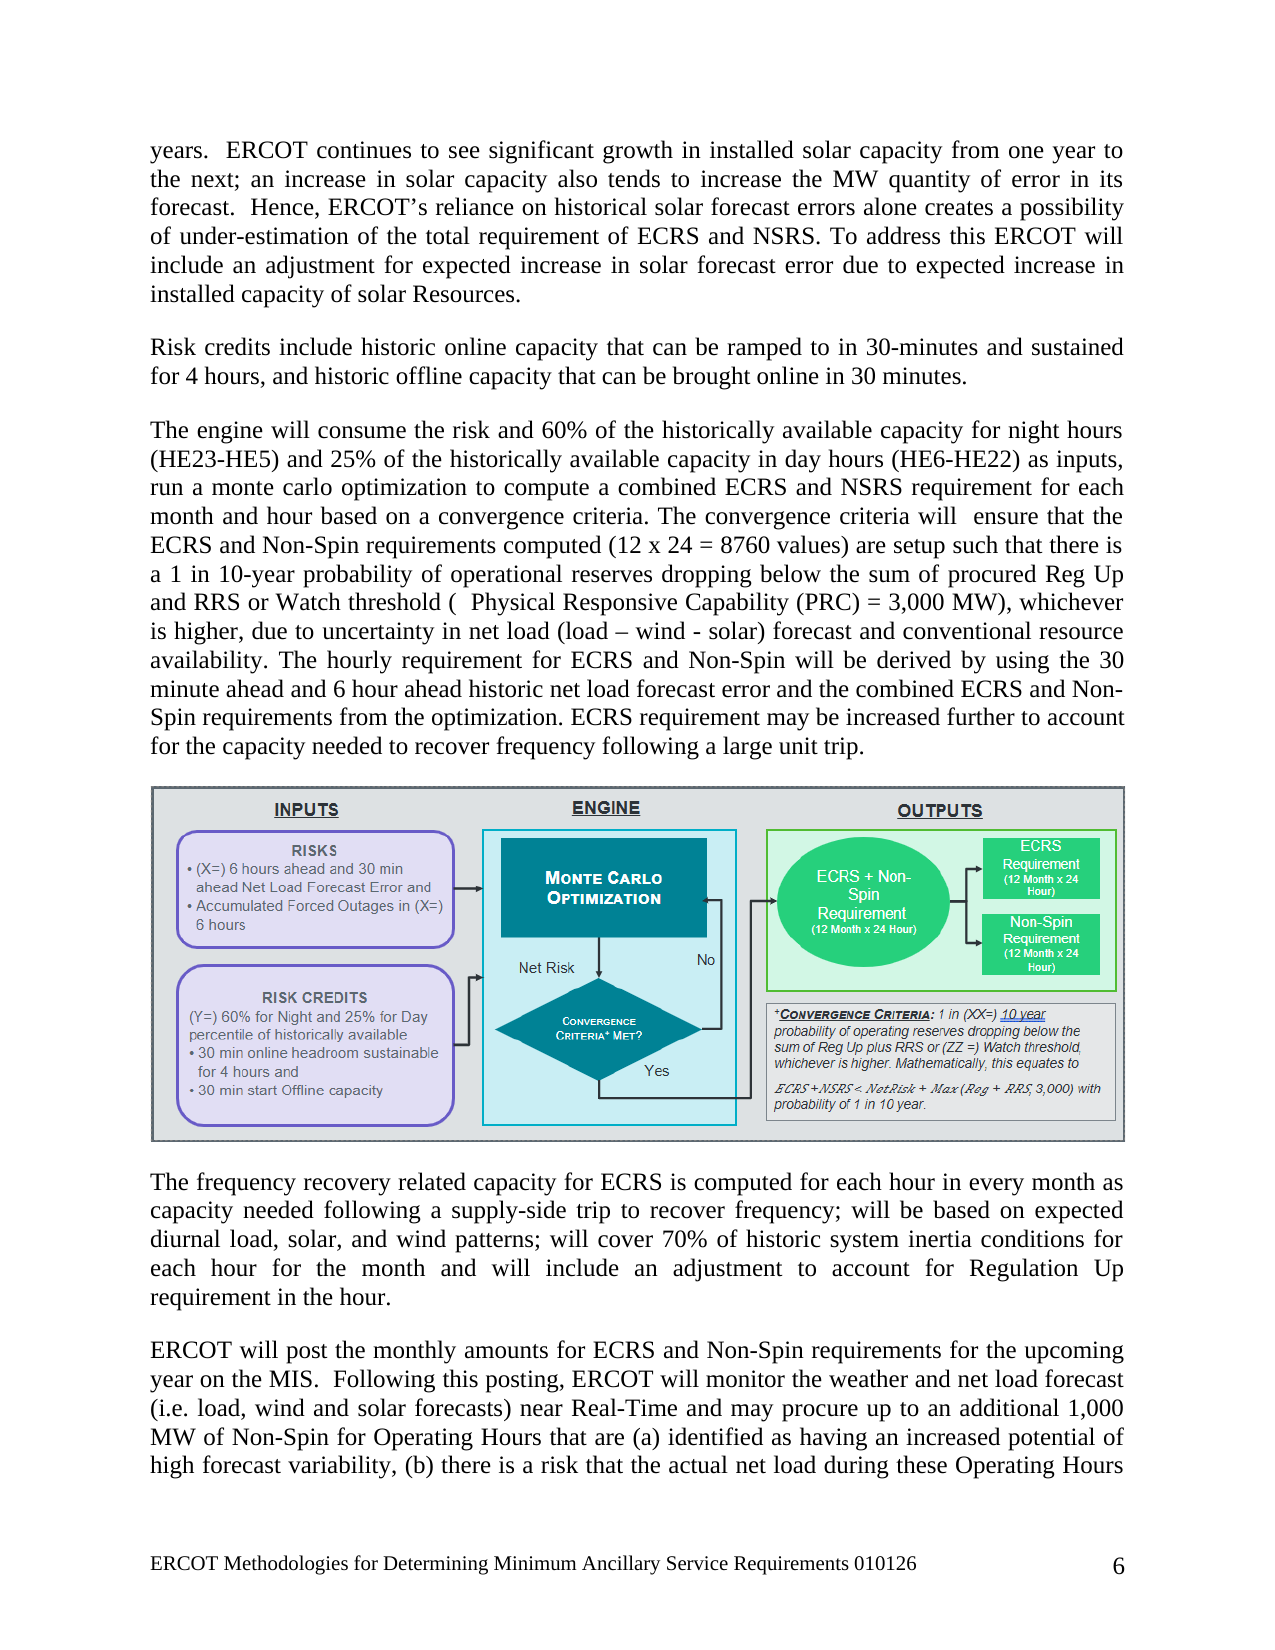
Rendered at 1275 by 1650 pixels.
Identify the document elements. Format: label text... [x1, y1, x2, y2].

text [150, 1336, 1125, 1479]
text The engine will consume the risk and 60% of the historically available capacity for night hours (HE23-HE5) and 25% of the historically available capacity in day hours (HE6-HE22) as inputs, run a monte carlo optimization to compute a combined ECRS and NSRS requirement for each month and hour based on a convergence criteria. The convergence criteria will ensure that the ECRS and Non-Spin requirements computed (12 x 24 = 8760 values) are setup such that there is a 1 in 10-year probability of operational reserves dropping below the sum of procured Reg Up and RRS or Watch threshold ( Physical Responsive Capability (PRC) = 3,000 MW), whichever is higher, due to uncertainty in net load (load – wind - solar) forecast and conventional resource availability. The hourly requirement for ECRS and Non-Spin will be derived by using the 30 minute ahead and 6 hour ahead historic net load forecast error and the combined ECRS and Non-Spin requirements from the optimization. ECRS requirement may be increased further to account for the capacity needed to recover frequency following a large unit trip. [150, 415, 1125, 760]
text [150, 135, 1125, 307]
text Risk credits include historic online capacity that can be ramped to in 30-minutes and sustained for 4 hours, and historic offline capacity that can be brought online in 30 minutes. [150, 332, 1125, 390]
picture [150, 785, 1125, 1142]
text The frequency recovery related capacity for ECRS is computed for each hour in every month as capacity needed following a supply-side trip to recover frequency; will be based on expected diurnal load, solar, and wind patterns; will cover 70% of historic system inertia conditions for each hour for the month and will include an adjustment to account for Regulation Up requirement in the hour. [150, 1167, 1125, 1311]
